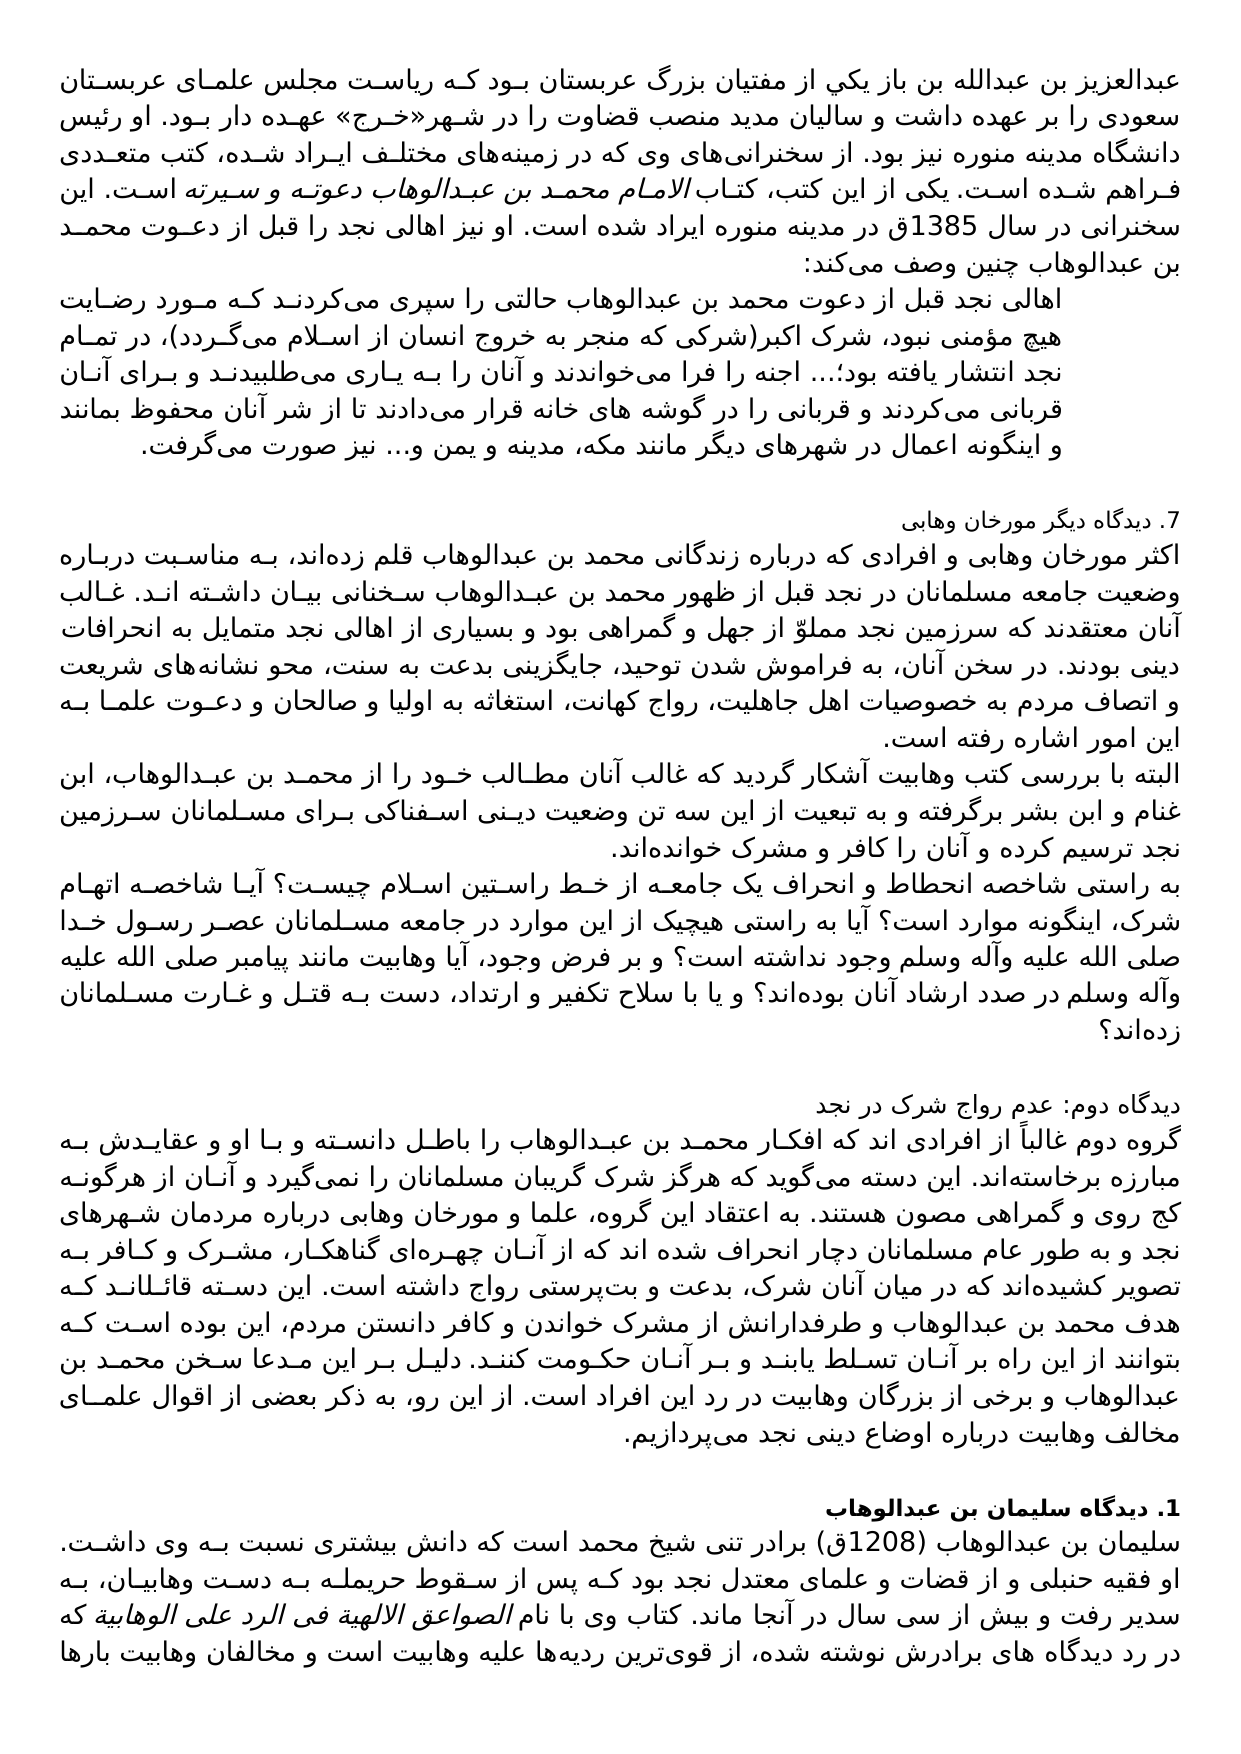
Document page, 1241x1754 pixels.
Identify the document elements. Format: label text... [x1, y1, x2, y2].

text دیدگاه دوم: عدم رواج شرک در نجد [59, 1083, 1181, 1119]
text عبدالعزیز بن عبدالله بن باز يکي از مفتيان بزرگ عربستان بود که ریاست مجلس علمای عربستان سعودی را بر عهده داشت و سالیان مدید منصب قضاوت را در شهر«خرج» عهده دار بود. او رئیس دانشگاه مدینه منوره نیز بود. از سخنرانی‌های وی که در زمینه‌های مختلف ایراد شده، کتب متعددی فراهم شده است. یکی از این کتب، کتاب الامام محمد بن عبدالوهاب دعوته و سیرته است. این سخنرانی در سال 1385ق در مدینه منوره ایراد شده است. او نیز اهالی نجد را قبل از دعوت محمد بن عبدالوهاب چنین وصف می‌کند: [59, 59, 1181, 278]
text 1. دیدگاه سلیمان بن عبدالوهاب [59, 1485, 1181, 1522]
text اکثر مورخان وهابی و افرادی که درباره زندگانی محمد بن عبدالوهاب قلم زده‌‌اند، به مناسبت درباره وضعیت جامعه مسلمانان در نجد قبل از ظهور محمد بن عبدالوهاب سخنانی بیان داشته‌ اند. غالب آنان معتقدند که سرزمین نجد مملوّ از جهل و گمراهی بود و بسیاری از اهالی نجد متمایل به انحرافات دینی بودند. در سخن آنان، به فراموش شدن توحید، جایگزینی بدعت به سنت، محو نشانه‌های شریعت و اتصاف مردم به خصوصیات اهل جاهلیت، رواج کهانت، استغاثه به اولیا و صالحان و دعوت علما به این امور اشاره رفته است. [59, 534, 1181, 754]
text گروه دوم غالباً از افرادی اند که افکار محمد بن عبدالوهاب را باطل دانسته و با او و عقایدش به مبارزه برخاسته‌اند. این دسته می‌گوید که هرگز شرک گریبان مسلمانان را نمی‌گیرد و آنان از هرگونه کج روی و گمراهی مصون هستند. به اعتقاد این گروه، علما و مورخان وهابی درباره مردمان شهرهای نجد و به طور عام مسلمانان دچار انحراف شده اند که از آنان چهره‌ای گناهکار، مشرک و کافر به تصویر کشیده‌اند که در میان آنان شرک، بدعت و بت‌پرستی رواج داشته است. این دسته قائلاند که هدف محمد بن عبدالوهاب و طرفدارانش از مشرک خواندن و کافر دانستن مردم، این بوده است که بتوانند از این راه بر آنان تسلط یابند و بر آنان حکومت کنند. دلیل بر این مدعا سخن محمد بن عبدالوهاب و برخی از بزرگان وهابیت در رد این افراد است. از این رو، به ذکر بعضی از اقوال علمای مخالف وهابیت درباره اوضاع دینی نجد می‌پردازیم. [59, 1119, 1181, 1448]
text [59, 1522, 1181, 1668]
text به راستی شاخصه انحطاط و انحراف یک جامعه از خط راستین اسلام چیست؟ آیا شاخصه اتهام شرک، اینگونه موارد است؟ آیا به راستی هیچیک از این موارد در جامعه مسلمانان عصر رسول خدا صلی الله علیه وآله وسلم وجود نداشته است؟ و بر فرض وجود، آیا وهابیت مانند پیامبر صلی الله علیه وآله وسلم در صدد ارشاد آنان بوده‌‌اند؟ و یا با سلاح تکفیر و ارتداد، دست به قتل و غارت مسلمانان زده‌اند؟ [59, 863, 1181, 1046]
text اهالی نجد قبل از دعوت محمد بن عبدالوهاب حالتی را سپری می‌کردند که مورد رضایت هیچ مؤمنی نبود، شرک اکبر(شرکی که منجر به خروج انسان از اسلام می‌گردد)، در تمام نجد انتشار یافته بود؛... اجنه را فرا می‌خواندند و آنان را به یاری می‌طلبیدند و برای آنان قربانی می‌کردند و قربانی را در گوشه های خانه قرار می‌دادند تا از شر آنان محفوظ بمانند و اینگونه اعمال در شهرهای دیگر مانند مکه، مدینه و یمن و... نیز صورت می‌گرفت. [59, 278, 1063, 461]
text 7. دیدگاه دیگر مورخان وهابی [59, 498, 1181, 534]
text البته با بررسی کتب وهابیت آشکار گردید که غالب آنان مطالب خود را از محمد بن عبدالوهاب، ابن غنام و ابن بشر برگرفته و به تبعیت از این سه تن وضعیت دینی اسفناکی برای مسلمانان سرزمین نجد ترسیم کرده و آنان را کافر و مشرک خوانده‌‌اند. [59, 754, 1181, 863]
